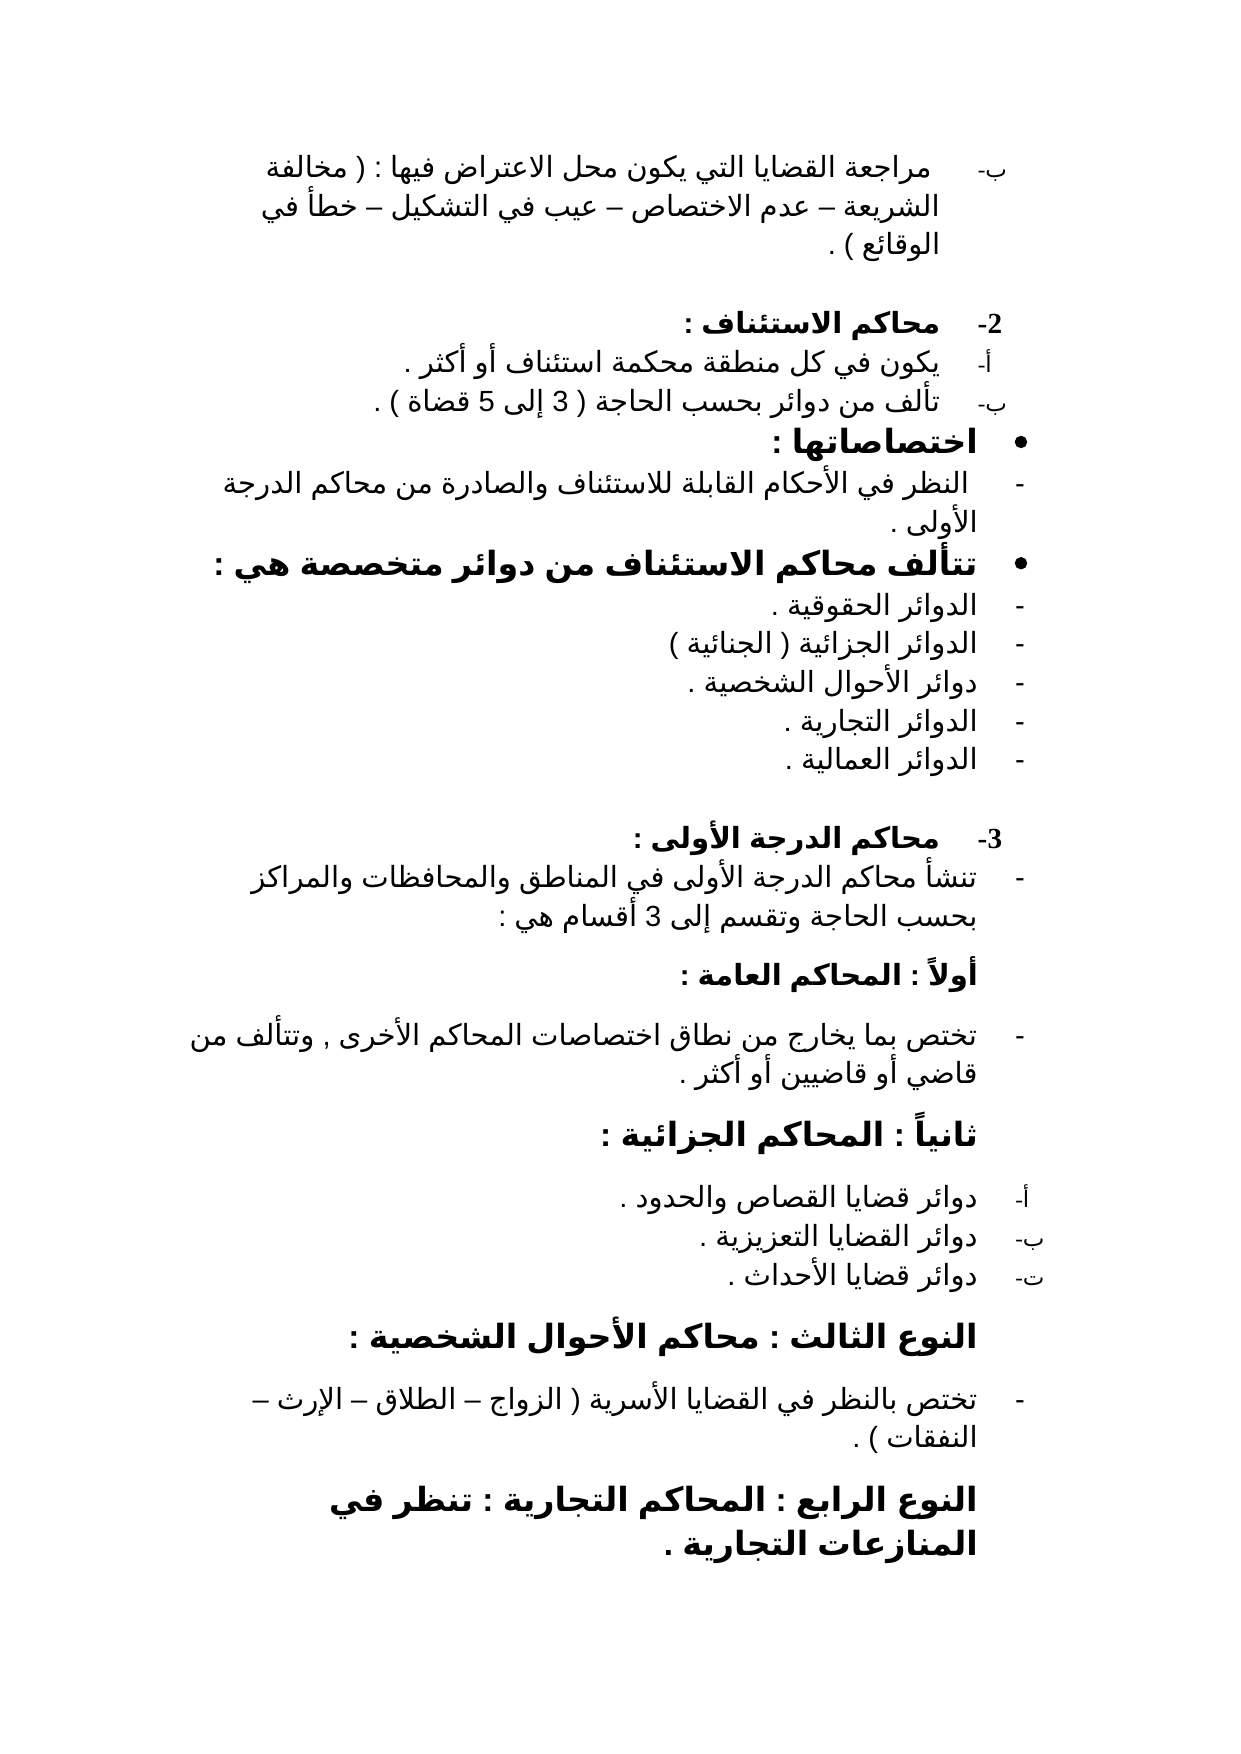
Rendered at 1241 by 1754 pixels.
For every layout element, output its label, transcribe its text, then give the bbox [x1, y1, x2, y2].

list محاكم الاستئناف : [187, 307, 978, 340]
list تنشأ محاكم الدرجة الأولى في المناطق والمحافظات والمراكز بحسب الحاجة وتقسم إلى 3 أقسام هي : [187, 860, 1015, 932]
list تختص بالنظر في القضايا الأسرية ( الزواج – الطلاق – الإرث – النفقات ) . [187, 1382, 1015, 1454]
list الدوائر التجارية . [187, 703, 1015, 737]
list الدوائر الجزائية ( الجنائية ) [187, 626, 1015, 660]
list محاكم الدرجة الأولى : [187, 822, 978, 855]
list دوائر الأحوال الشخصية . [187, 665, 1015, 698]
list دوائر قضايا الأحداث . [187, 1257, 1015, 1291]
list اختصاصاتها : [187, 422, 1015, 461]
text أولاً : المحاكم العامة : [187, 958, 978, 992]
text ثانياً : المحاكم الجزائية : [187, 1115, 978, 1154]
list النظر في الأحكام القابلة للاستئناف والصادرة من محاكم الدرجة الأولى . [187, 467, 1015, 539]
list مراجعة القضايا التي يكون محل الاعتراض فيها : ( مخالفة الشريعة – عدم الاختصاص – عيب في التشكيل – خطأ في الوقائع ) . [187, 150, 978, 261]
list تألف من دوائر بحسب الحاجة ( 3 إلى 5 قضاة ) . [187, 384, 978, 417]
text النوع الرابع : المحاكم التجارية : تنظر في المنازعات التجارية . [187, 1480, 978, 1562]
list الدوائر الحقوقية . [187, 588, 1015, 621]
list الدوائر العمالية . [187, 742, 1015, 776]
list تختص بما يخارج من نطاق اختصاصات المحاكم الأخرى , وتتألف من قاضي أو قاضيين أو أكثر . [187, 1017, 1015, 1089]
list دوائر قضايا القصاص والحدود . [187, 1180, 1015, 1214]
list تتألف محاكم الاستئناف من دوائر متخصصة هي : [187, 544, 1015, 582]
list يكون في كل منطقة محكمة استئناف أو أكثر . [187, 345, 978, 379]
list دوائر القضايا التعزيزية . [187, 1219, 1015, 1252]
text النوع الثالث : محاكم الأحوال الشخصية : [187, 1317, 978, 1355]
